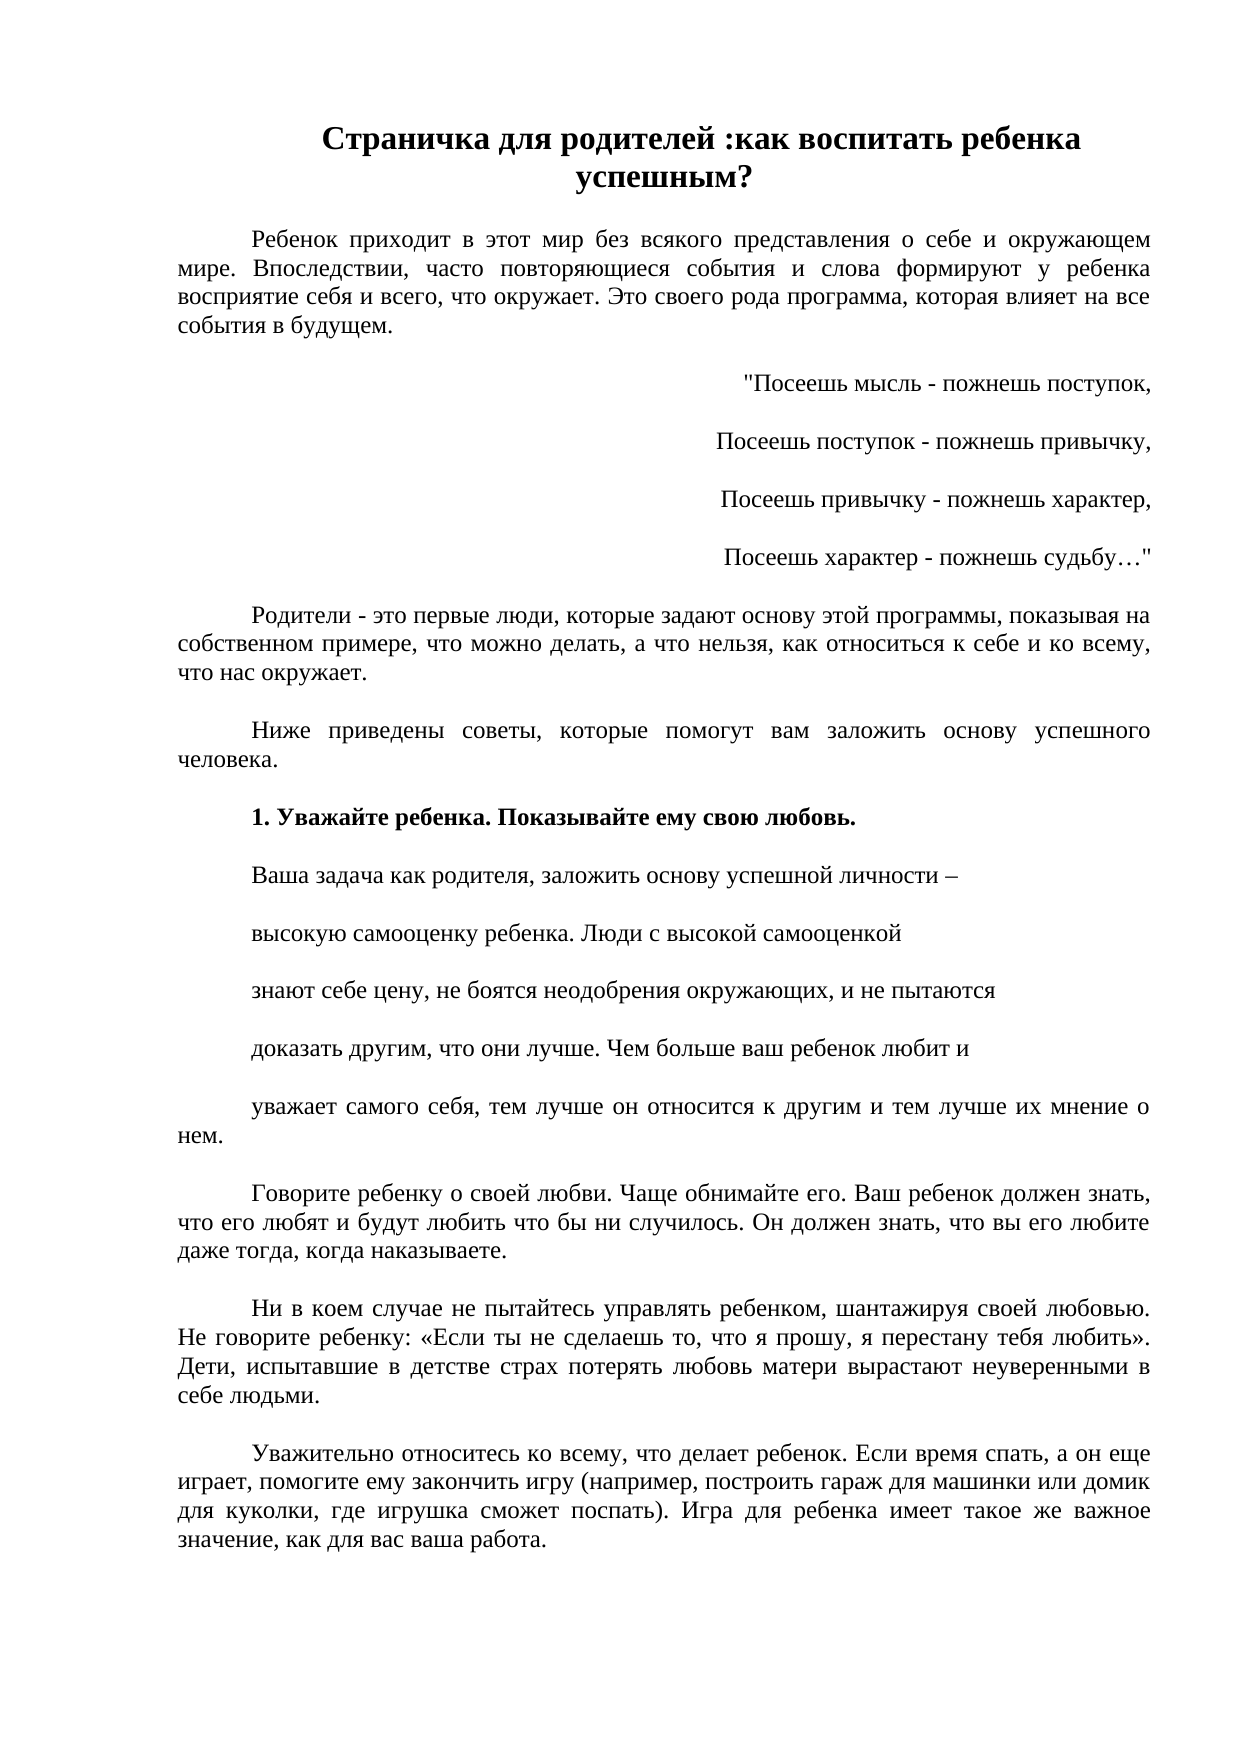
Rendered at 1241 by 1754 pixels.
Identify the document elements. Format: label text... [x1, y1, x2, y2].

text Посеешь поступок - пожнешь привычку, [177, 426, 1152, 455]
text доказать другим, что они лучше. Чем больше ваш ребенок любит и [177, 1033, 1152, 1062]
text Страничка для родителей :как воспитать ребенка успешным? [177, 118, 1152, 195]
text знают себе цену, не боятся неодобрения окружающих, и не пытаются [177, 976, 1152, 1004]
text Родители - это первые люди, которые задают основу этой программы, показывая на собственном примере, что можно делать, а что нельзя, как относиться к себе и ко всему, что нас окружает. [177, 600, 1152, 686]
text Ваша задача как родителя, заложить основу успешной личности – [177, 860, 1152, 888]
text Посеешь привычку - пожнешь характер, [177, 484, 1152, 513]
text высокую самооценку ребенка. Люди с высокой самооценкой [177, 918, 1152, 946]
text Посеешь характер - пожнешь судьбу…" [177, 542, 1152, 571]
text Ребенок приходит в этот мир без всякого представления о себе и окружающем мире. Впоследствии, часто повторяющиеся события и слова формируют у ребенка восприятие себя и всего, что окружает. Это своего рода программа, которая влияет на все события в будущем. [177, 224, 1152, 339]
text уважает самого себя, тем лучше он относится к другим и тем лучше их мнение о нем. [177, 1091, 1152, 1149]
text Уважительно относитесь ко всему, что делает ребенок. Если время спать, а он еще играет, помогите ему закончить игру (например, построить гараж для машинки или домик для куколки, где игрушка сможет поспать). Игра для ребенка имеет такое же важное значение, как для вас ваша работа. [177, 1438, 1152, 1553]
text "Посеешь мысль - пожнешь поступок, [177, 368, 1152, 397]
text Ниже приведены советы, которые помогут вам заложить основу успешного человека. [177, 715, 1152, 773]
text Говорите ребенку о своей любви. Чаще обнимайте его. Ваш ребенок должен знать, что его любят и будут любить что бы ни случилось. Он должен знать, что вы его любите даже тогда, когда наказываете. [177, 1178, 1152, 1264]
text 1. Уважайте ребенка. Показывайте ему свою любовь. [177, 802, 1152, 831]
text Ни в коем случае не пытайтесь управлять ребенком, шантажируя своей любовью. Не говорите ребенку: «Если ты не сделаешь то, что я прошу, я перестану тебя любить». Дети, испытавшие в детстве страх потерять любовь матери вырастают неуверенными в себе людьми. [177, 1293, 1152, 1408]
